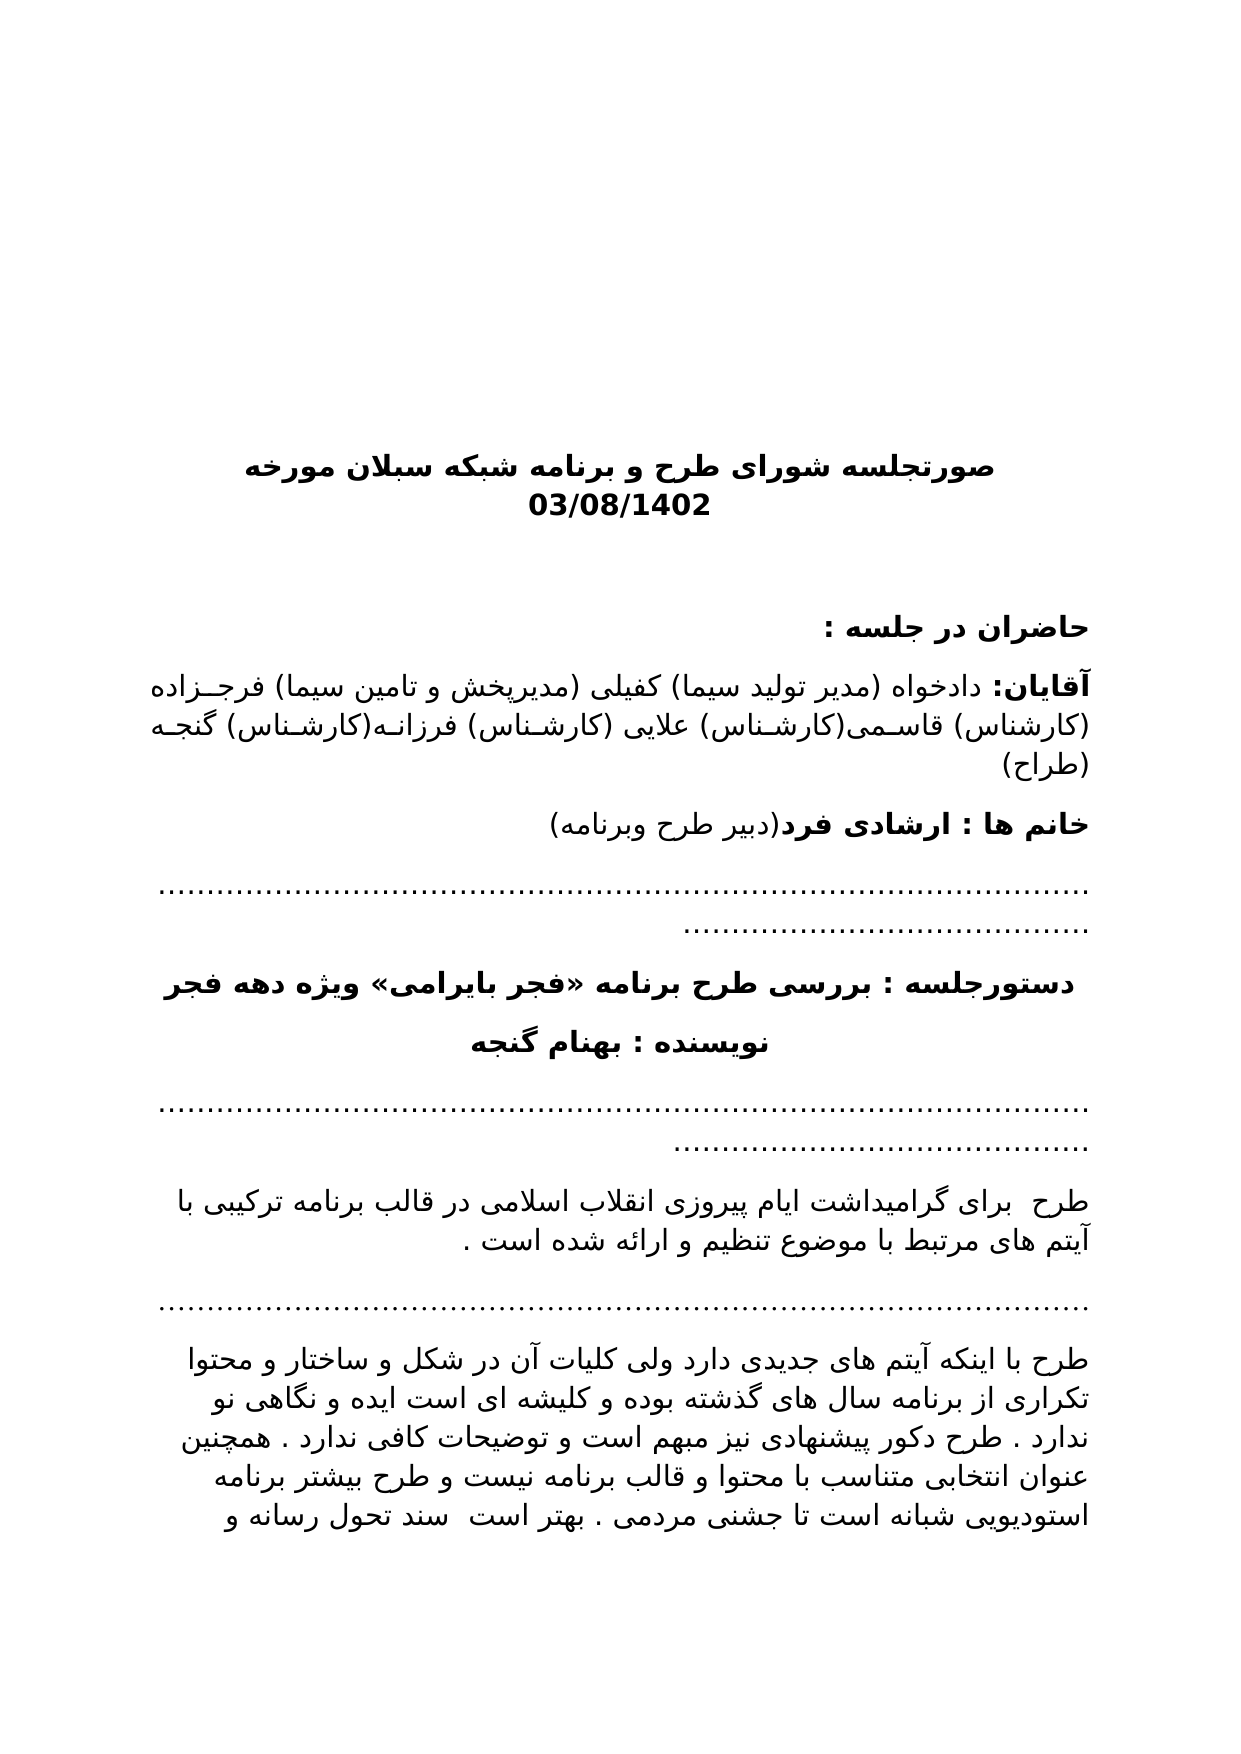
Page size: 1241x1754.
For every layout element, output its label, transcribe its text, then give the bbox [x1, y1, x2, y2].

text آقایان: دادخواه (مدیر تولید سیما) کفیلی (مدیرپخش و تامین سیما) فرجزاده (کارشناس) قاسمی(کارشناس) علایی (کارشناس) فرزانه(کارشناس) گنجه (طراح) [150, 670, 1090, 782]
text دستورجلسه : بررسی طرح برنامه «فجر بایرامی» ویژه دهه فجر [150, 966, 1090, 1000]
text نویسنده : بهنام گنجه [150, 1026, 1090, 1060]
text خانم ها : ارشادی فرد(دبیر طرح وبرنامه) [150, 807, 1090, 841]
text طرح برای گرامیداشت ایام پیروزی انقلاب اسلامی در قالب برنامه ترکیبی با آیتم های مرتبط با موضوع تنظیم و ارائه شده است . [150, 1184, 1090, 1257]
text صورتجلسه شورای طرح و برنامه شبکه سبلان مورخه 03/08/1402 [150, 449, 1090, 522]
text …………………………………………………………………………………………………………………………. [150, 1086, 1090, 1158]
text حاضران در جلسه : [150, 610, 1090, 644]
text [150, 1343, 1090, 1532]
text ………………………………………………………………………………………………………………………… [150, 867, 1090, 940]
text …………………………………………………………………………………… [150, 1283, 1090, 1317]
